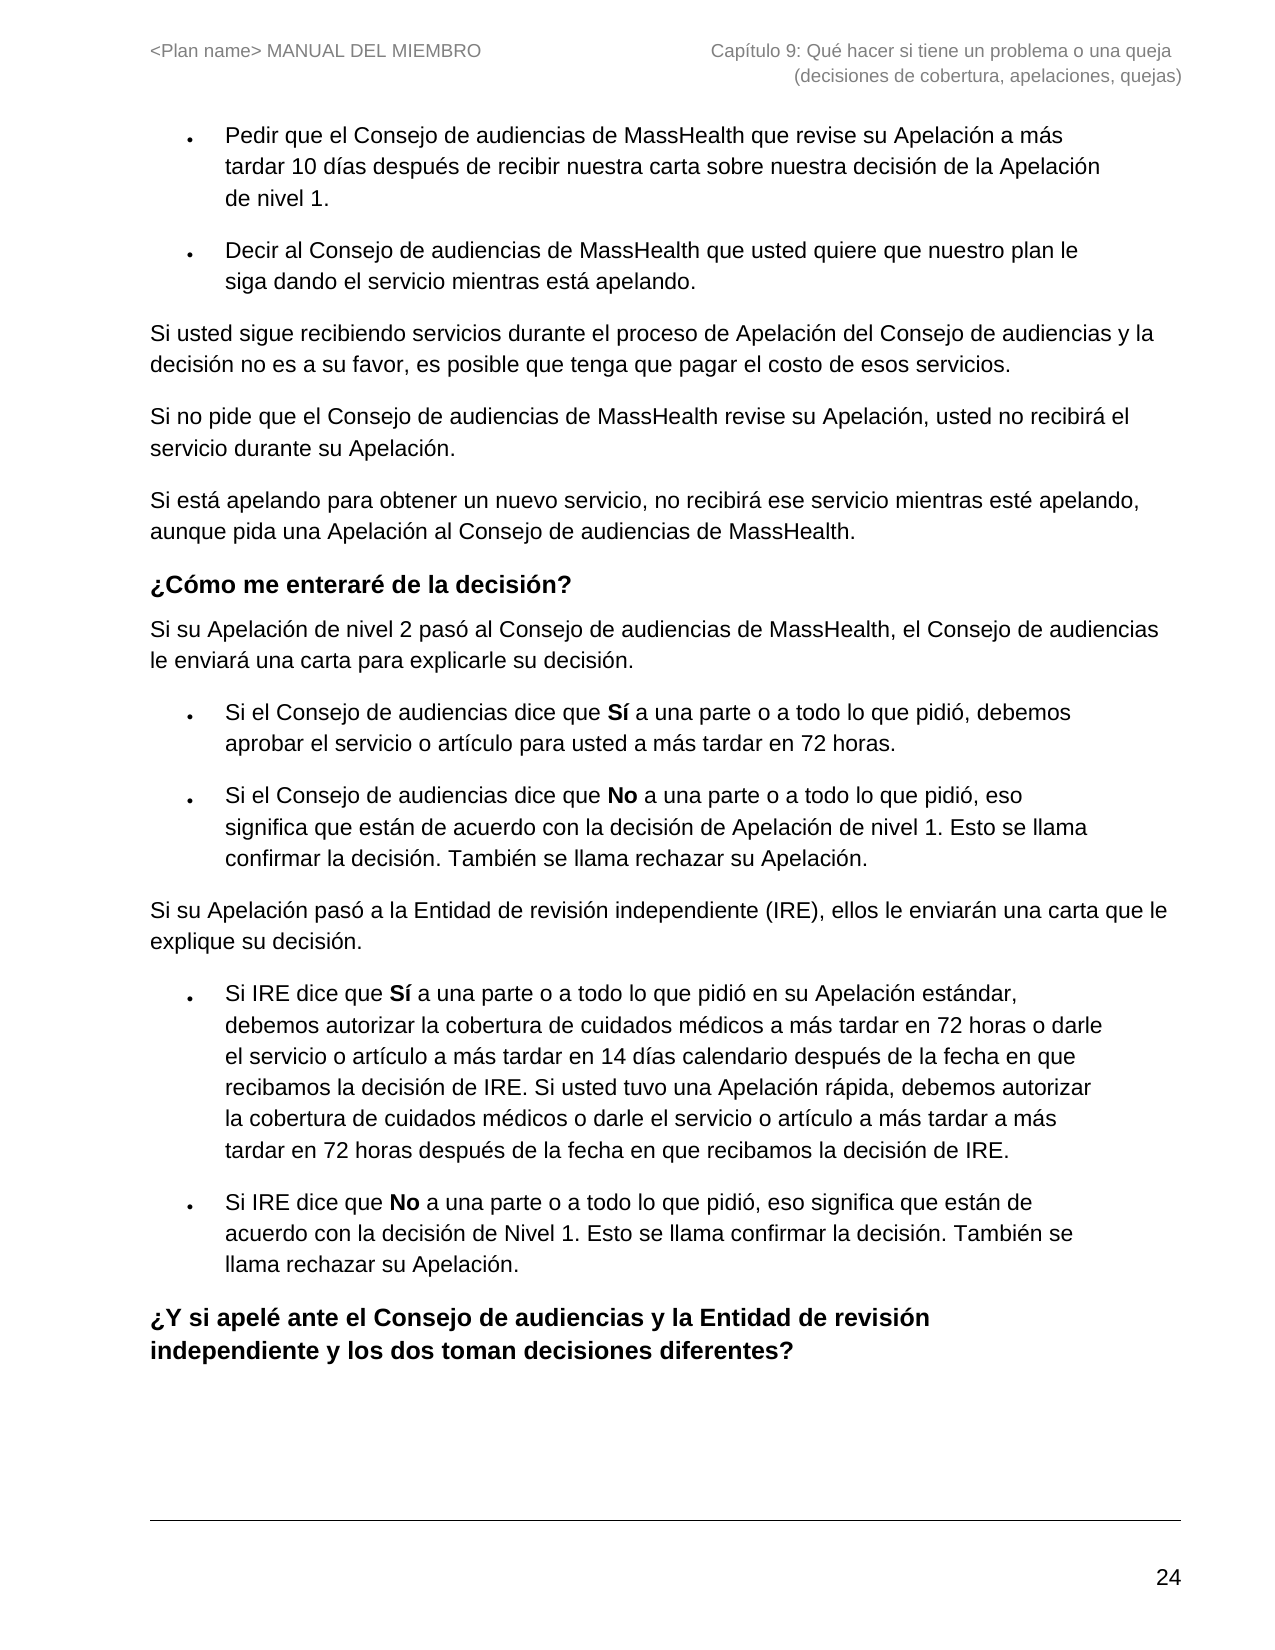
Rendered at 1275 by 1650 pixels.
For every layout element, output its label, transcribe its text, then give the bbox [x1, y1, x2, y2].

text Si su Apelación de nivel 2 pasó al Consejo de audiencias de MassHealth, el Consejo de audiencias le enviará una carta para explicarle su decisión. [150, 612, 1181, 675]
list Decir al Consejo de audiencias de MassHealth que usted quiere que nuestro plan le siga dando el servicio mientras está apelando. [187, 233, 1106, 296]
list Si IRE dice que No a una parte o a todo lo que pidió, eso significa que están de acuerdo con la decisión de Nivel 1. Esto se llama confirmar la decisión. También se llama rechazar su Apelación. [187, 1185, 1106, 1279]
text Si no pide que el Consejo de audiencias de MassHealth revise su Apelación, usted no recibirá el servicio durante su Apelación. [150, 400, 1181, 462]
list Pedir que el Consejo de audiencias de MassHealth que revise su Apelación a más tardar 10 días después de recibir nuestra carta sobre nuestra decisión de la Apelación de nivel 1. [187, 118, 1106, 212]
subtitle ¿Cómo me enteraré de la decisión? [150, 566, 1106, 600]
text Si está apelando para obtener un nuevo servicio, no recibirá ese servicio mientras esté apelando, aunque pida una Apelación al Consejo de audiencias de MassHealth. [150, 483, 1181, 546]
subtitle ¿Y si apelé ante el Consejo de audiencias y la Entidad de revisión independiente y los dos toman decisiones diferentes? [150, 1300, 1106, 1366]
list Si IRE dice que Sí a una parte o a todo lo que pidió en su Apelación estándar, debemos autorizar la cobertura de cuidados médicos a más tardar en 72 horas o darle el servicio o artículo a más tardar en 14 días calendario después de la fecha en que recibamos la decisión de IRE. Si usted tuvo una Apelación rápida, debemos autorizar la cobertura de cuidados médicos o darle el servicio o artículo a más tardar a más tardar en 72 horas después de la fecha en que recibamos la decisión de IRE. [187, 977, 1106, 1164]
list Si el Consejo de audiencias dice que No a una parte o a todo lo que pidió, eso significa que están de acuerdo con la decisión de Apelación de nivel 1. Esto se llama confirmar la decisión. También se llama rechazar su Apelación. [187, 779, 1106, 873]
text Si usted sigue recibiendo servicios durante el proceso de Apelación del Consejo de audiencias y la decisión no es a su favor, es posible que tenga que pagar el costo de esos servicios. [150, 316, 1181, 379]
list Si el Consejo de audiencias dice que Sí a una parte o a todo lo que pidió, debemos aprobar el servicio o artículo para usted a más tardar en 72 horas. [187, 696, 1106, 758]
text Si su Apelación pasó a la Entidad de revisión independiente (IRE), ellos le enviarán una carta que le explique su decisión. [150, 893, 1181, 956]
